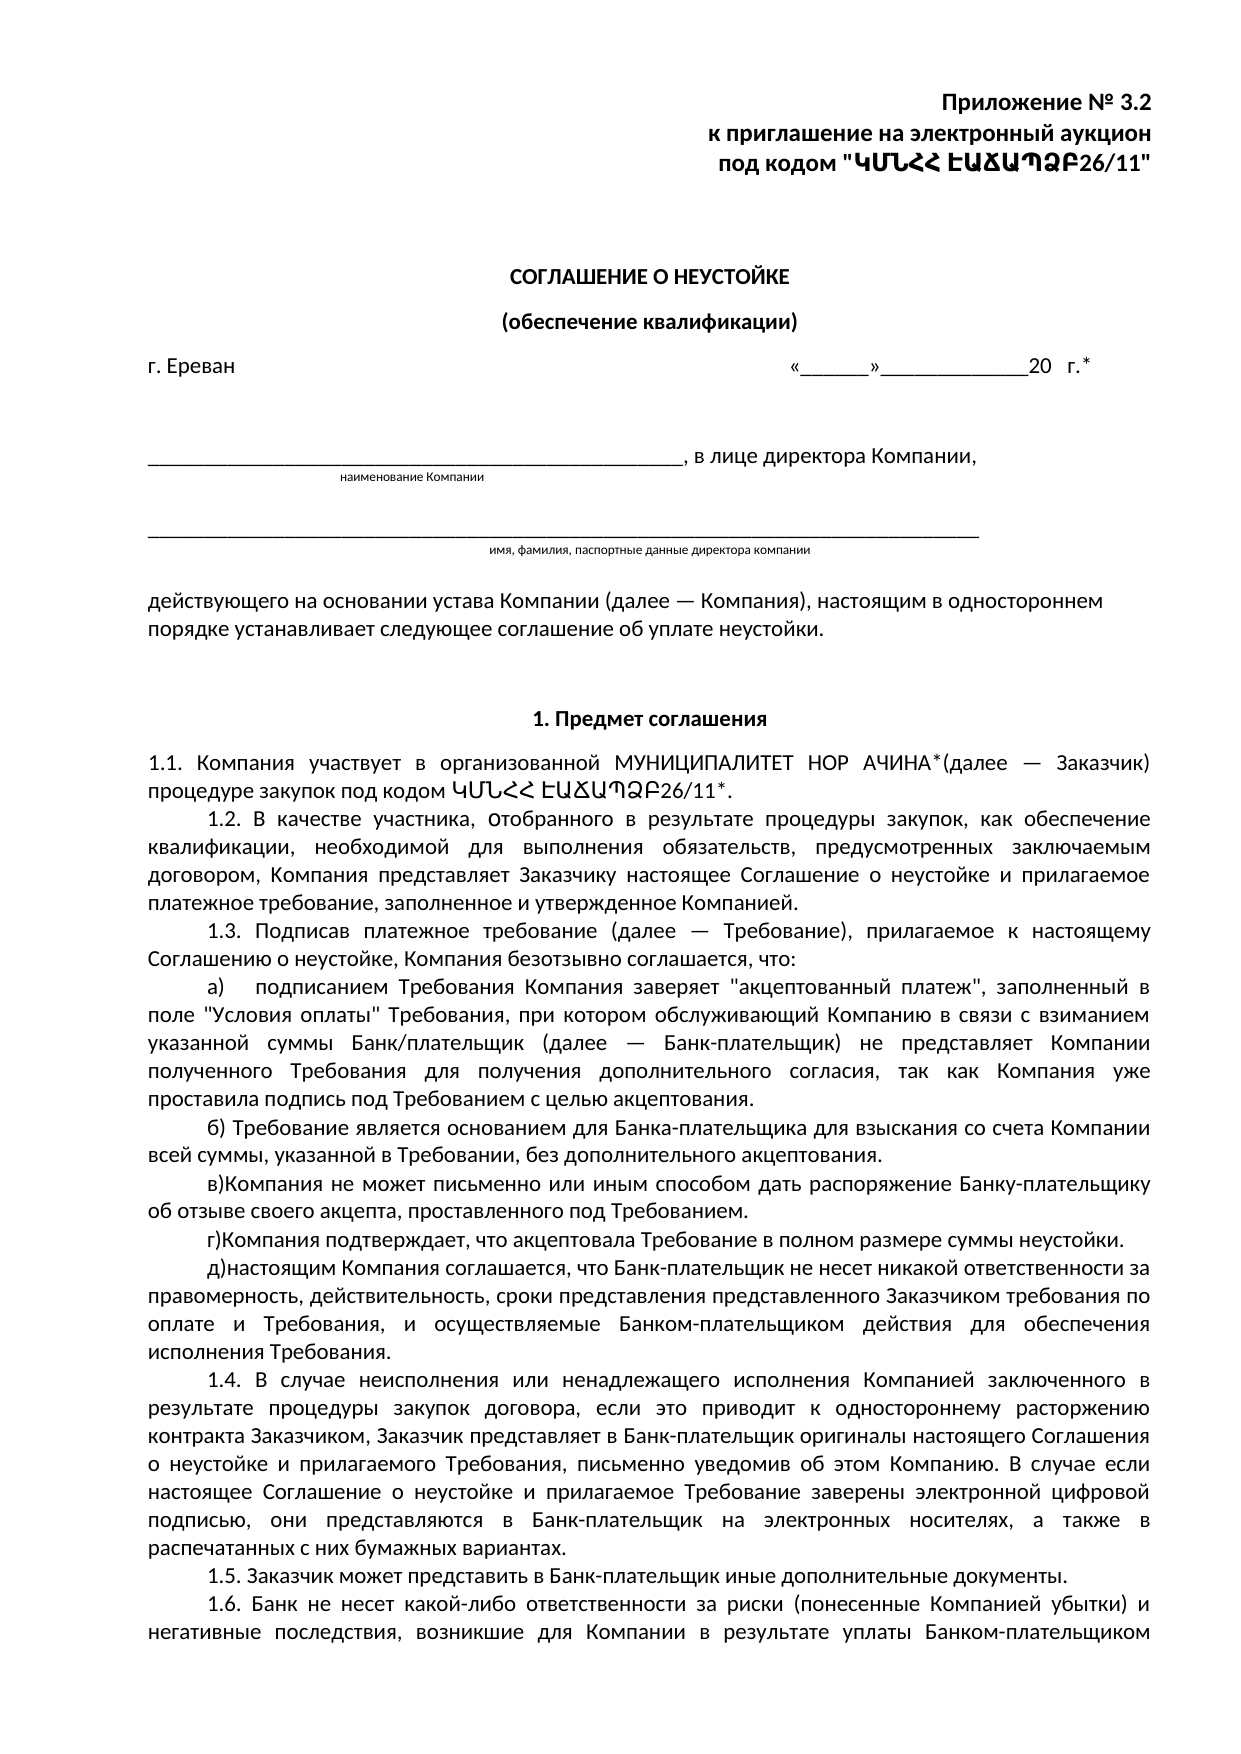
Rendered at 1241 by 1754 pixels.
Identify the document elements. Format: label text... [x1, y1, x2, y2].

text 1. Предмет соглашения [148, 704, 1152, 732]
text 1.4. В случае неисполнения или ненадлежащего исполнения Компанией заключенного в результате процедуры закупок договора, если это приводит к одностороннему расторжению контракта Заказчиком, Заказчик представляет в Банк-плательщик оригиналы настоящего Соглашения о неустойке и прилагаемого Требования, письменно уведомив об этом Компанию. В случае если настоящее Соглашение о неустойке и прилагаемое Требование заверены электронной цифровой подписью, они представляются в Банк-плательщик на электронных носителях, а также в распечатанных с них бумажных вариантах. [148, 1365, 1152, 1561]
text наименование Компании [340, 469, 1152, 497]
text д)настоящим Компания соглашается, что Банк-плательщик не несет никакой ответственности за правомерность, действительность, сроки представления представленного Заказчиком требования по оплате и Требования, и осуществляемые Банком-плательщиком действия для обеспечения исполнения Требования. [148, 1253, 1152, 1365]
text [148, 1589, 1152, 1645]
text имя, фамилия, паспортные данные директора компании [148, 542, 1152, 569]
text 1.2. В качестве участника, օтобранного в результате процедуры закупок, как обеспечение квалификации, необходимой для выполнения обязательств, предусмотренных заключаемым договором, Kомпания представляет Заказчику настоящее Соглашение о неустойке и прилагаемое платежное требование, заполненное и утвержденное Компанией. [148, 804, 1152, 916]
text (обеспечение квалификации) [148, 307, 1152, 335]
text в)Компания не может письменно или иным способом дать распоряжение Банку-плательщику об отзыве своего акцепта, проставленного под Требованием. [148, 1169, 1152, 1225]
text 1.1. Компания участвует в организованной МУНИЦИПАЛИТЕТ НОР АЧИНА*(далее — Заказчик) процедуре закупок под кодом ԿՄՆՀՀ ԷԱՃԱՊՁԲ26/11*. [148, 748, 1152, 804]
text б) Требование является основанием для Банка-плательщика для взыскания со счета Компании всей суммы, указанной в Требовании, без дополнительного акцептования. [148, 1113, 1152, 1169]
text _________________________________________________________________________ [148, 513, 1152, 542]
text 1.5. Заказчик может представить в Банк-плательщик иные дополнительные документы. [148, 1561, 1152, 1589]
text _______________________________________________, в лице директора Компании, [148, 441, 1152, 469]
text а) подписанием Требования Компания заверяет "акцептованный платеж", заполненный в поле "Условия оплаты" Требования, при котором обслуживающий Компанию в связи с взиманием указанной суммы Банк/плательщик (далее — Банк-плательщик) не представляет Компании полученного Требования для получения дополнительного согласия, так как Компания уже проставила подпись под Требованием с целью акцептования. [148, 972, 1152, 1113]
text порядке устанавливает следующее соглашение об уплате неустойки. [148, 614, 1152, 642]
table_header г. Ереван [136, 351, 635, 396]
text Приложение № 3.2 [148, 86, 1152, 117]
text под кодом "ԿՄՆՀՀ ԷԱՃԱՊՁԲ26/11" [177, 147, 1152, 178]
text 1.3. Подписав платежное требование (далее — Требование), прилагаемое к настоящему Соглашению о неустойке, Компания безотзывно соглашается, что: [148, 916, 1152, 972]
text к приглашение на электронный аукцион [177, 117, 1152, 147]
table_header «______»_____________20 г.* [635, 351, 1104, 396]
text СОГЛАШЕНИЕ О НЕУСТОЙКЕ [148, 262, 1152, 290]
text действующего на основании устава Компании (далее — Компания), настоящим в одностороннем [148, 586, 1152, 614]
text г)Компания подтверждает, что акцептовала Требование в полном размере суммы неустойки. [148, 1225, 1152, 1253]
